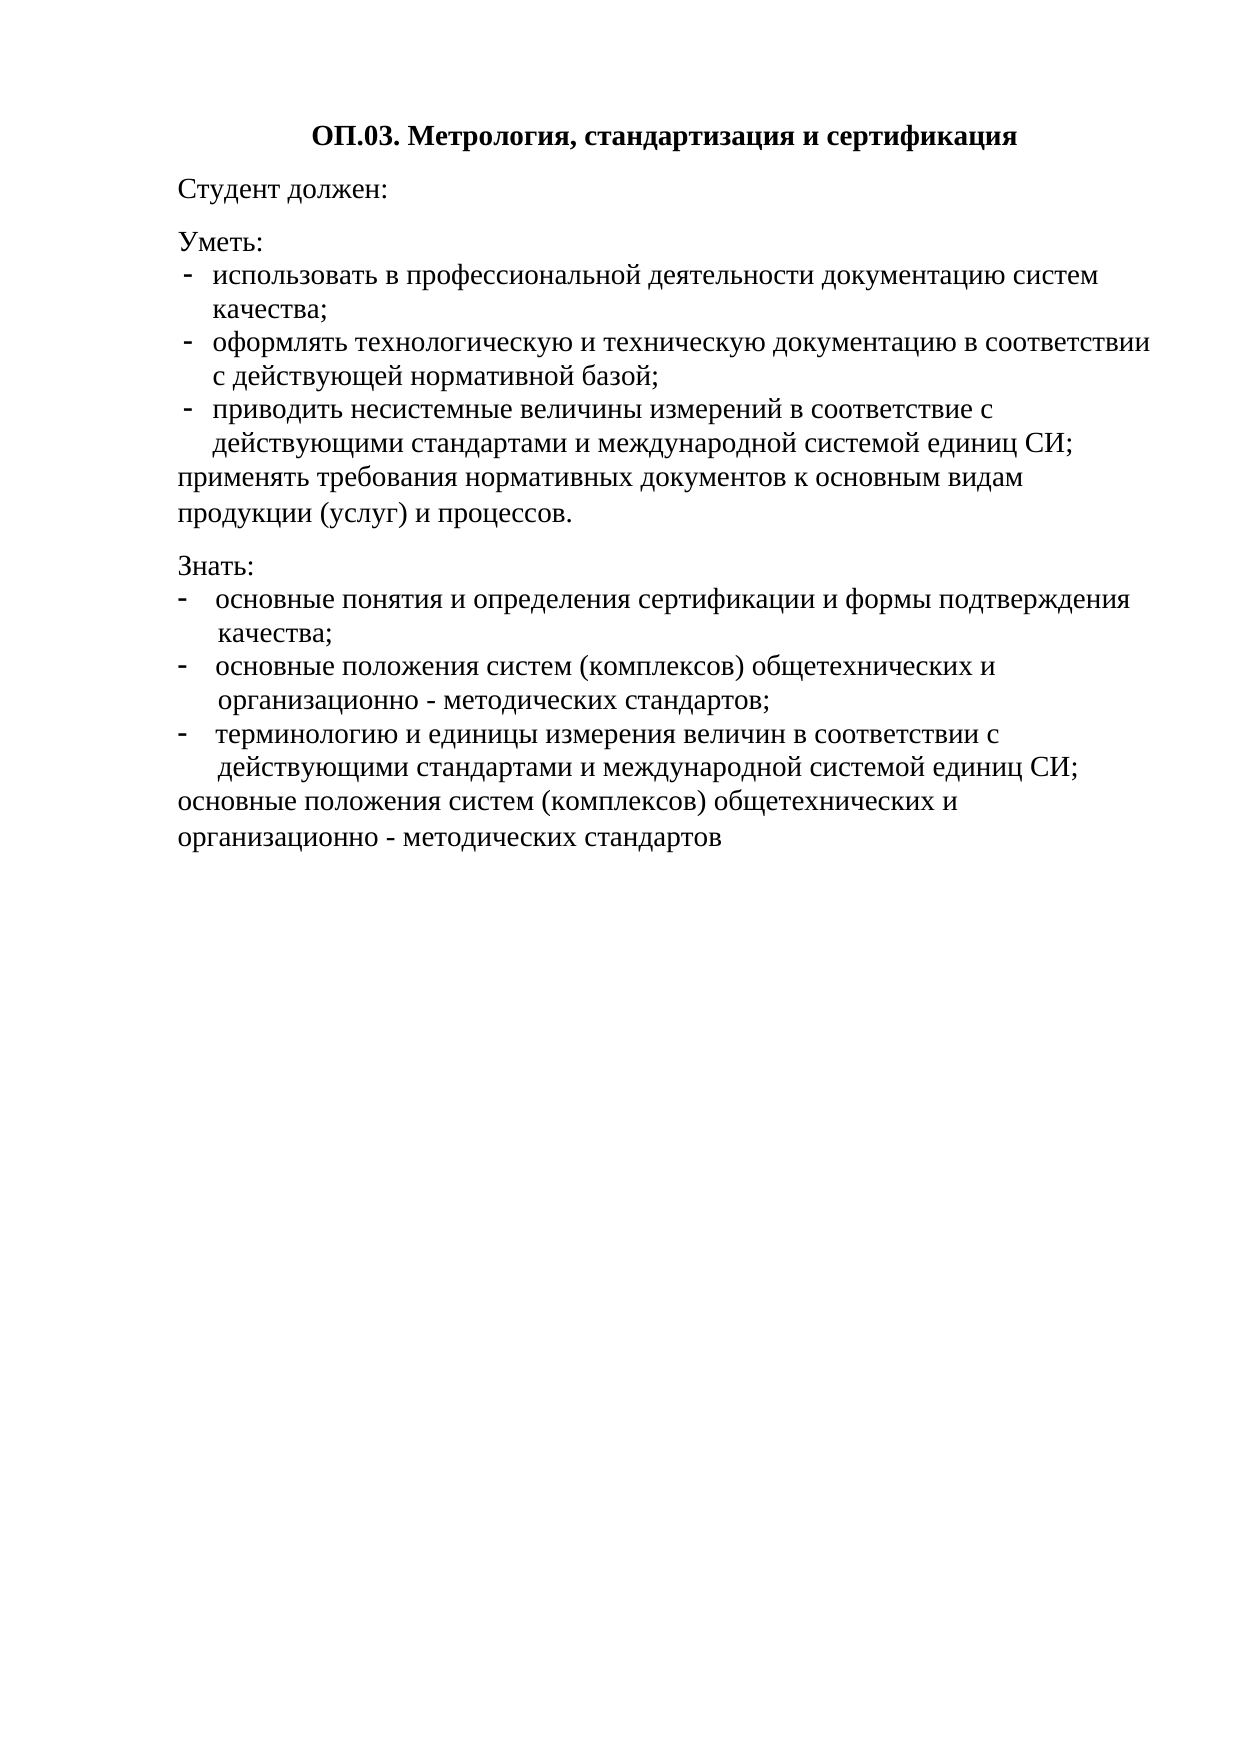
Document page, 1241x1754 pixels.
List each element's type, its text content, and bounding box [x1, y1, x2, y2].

list терминологию и единицы измерения величин в соответствии с действующими стандартами и международной системой единиц СИ; [177, 716, 1152, 783]
list основные положения систем (комплексов) общетехнических и организационно - методических стандартов; [177, 648, 1152, 716]
list основные понятия и определения сертификации и формы подтверждения качества; [177, 581, 1152, 648]
list приводить несистемные величины измерений в соответствие с действующими стандартами и международной системой единиц СИ; [183, 392, 1152, 459]
text ОП.03. Метрология, стандартизация и сертификация [177, 118, 1152, 152]
text Уметь: [177, 224, 1152, 257]
text Студент должен: [177, 171, 1152, 204]
text основные положения систем (комплексов) общетехнических и организационно - методических стандартов [177, 783, 1152, 853]
text Знать: [177, 548, 1152, 581]
text применять требования нормативных документов к основным видам продукции (услуг) и процессов. [177, 459, 1152, 528]
list оформлять технологическую и техническую документацию в соответствии с действующей нормативной базой; [183, 324, 1152, 392]
list использовать в профессиональной деятельности документацию систем качества; [183, 257, 1152, 324]
